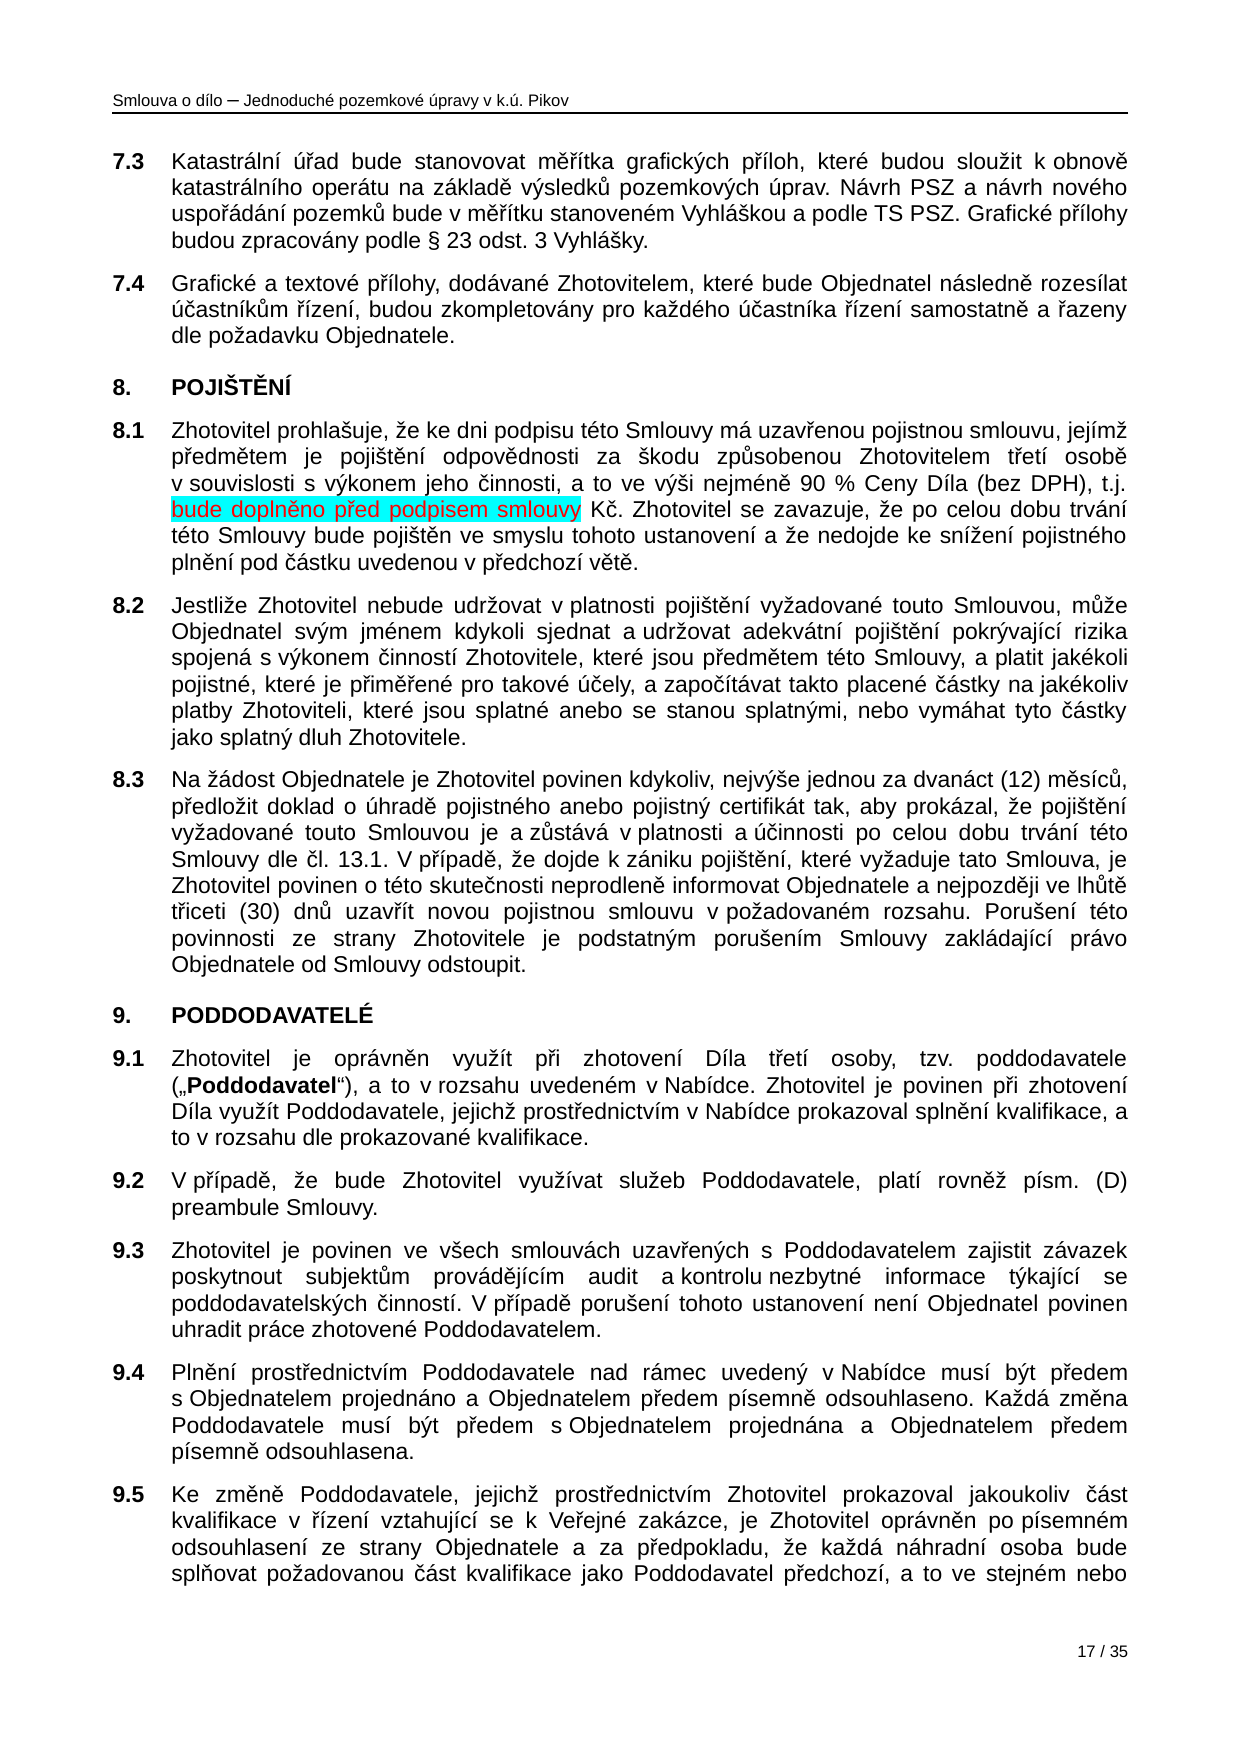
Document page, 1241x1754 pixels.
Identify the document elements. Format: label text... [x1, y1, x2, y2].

text Jestliže Zhotovitel nebude udržovat v platnosti pojištění vyžadované touto Smlouvou, může Objednatel svým jménem kdykoli sjednat a udržovat adekvátní pojištění pokrývající rizika spojená s výkonem činností Zhotovitele, které jsou předmětem této Smlouvy, a platit jakékoli pojistné, které je přiměřené pro takové účely, a započítávat takto placené částky na jakékoliv platby Zhotoviteli, které jsou splatné anebo se stanou splatnými, nebo vymáhat tyto částky jako splatný dluh Zhotovitele. [112, 592, 1128, 750]
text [112, 1481, 1128, 1586]
text Zhotovitel je povinen ve všech smlouvách uzavřených s Poddodavatelem zajistit závazek poskytnout subjektům provádějícím audit a kontrolu nezbytné informace týkající se poddodavatelských činností. V případě porušení tohoto ustanovení není Objednatel povinen uhradit práce zhotovené Poddodavatelem. [112, 1237, 1128, 1342]
text Pojištění [112, 374, 1128, 400]
text Katastrální úřad bude stanovovat měřítka grafických příloh, které budou sloužit k obnově katastrálního operátu na základě výsledků pozemkových úprav. Návrh PSZ a návrh nového uspořádání pozemků bude v měřítku stanoveném Vyhláškou a podle TS PSZ. Grafické přílohy budou zpracovány podle § 23 odst. 3 Vyhlášky. [112, 148, 1128, 253]
text Poddodavatelé [112, 1002, 1128, 1029]
text Zhotovitel je oprávněn využít při zhotovení Díla třetí osoby, tzv. poddodavatele („Poddodavatel“), a to v rozsahu uvedeném v Nabídce. Zhotovitel je povinen při zhotovení Díla využít Poddodavatele, jejichž prostřednictvím v Nabídce prokazoval splnění kvalifikace, a to v rozsahu dle prokazované kvalifikace. [112, 1045, 1128, 1151]
text V případě, že bude Zhotovitel využívat služeb Poddodavatele, platí rovněž písm. (D) preambule Smlouvy. [112, 1167, 1128, 1220]
text Grafické a textové přílohy, dodávané Zhotovitelem, které bude Objednatel následně rozesílat účastníkům řízení, budou zkompletovány pro každého účastníka řízení samostatně a řazeny dle požadavku Objednatele. [112, 270, 1128, 349]
text Zhotovitel prohlašuje, že ke dni podpisu této Smlouvy má uzavřenou pojistnou smlouvu, jejímž předmětem je pojištění odpovědnosti za škodu způsobenou Zhotovitelem třetí osobě v souvislosti s výkonem jeho činnosti, a to ve výši nejméně 90 % Ceny Díla (bez DPH), t.j. bude doplněno před podpisem smlouvy Kč. Zhotovitel se zavazuje, že po celou dobu trvání této Smlouvy bude pojištěn ve smyslu tohoto ustanovení a že nedojde ke snížení pojistného plnění pod částku uvedenou v předchozí větě. [112, 417, 1128, 575]
text Plnění prostřednictvím Poddodavatele nad rámec uvedený v Nabídce musí být předem s Objednatelem projednáno a Objednatelem předem písemně odsouhlaseno. Každá změna Poddodavatele musí být předem s Objednatelem projednána a Objednatelem předem písemně odsouhlasena. [112, 1359, 1128, 1464]
text Na žádost Objednatele je Zhotovitel povinen kdykoliv, nejvýše jednou za dvanáct (12) měsíců, předložit doklad o úhradě pojistného anebo pojistný certifikát tak, aby prokázal, že pojištění vyžadované touto Smlouvou je a zůstává v platnosti a účinnosti po celou dobu trvání této Smlouvy dle čl. 13.1. V případě, že dojde k zániku pojištění, které vyžaduje tato Smlouva, je Zhotovitel povinen o této skutečnosti neprodleně informovat Objednatele a nejpozději ve lhůtě třiceti (30) dnů uzavřít novou pojistnou smlouvu v požadovaném rozsahu. Porušení této povinnosti ze strany Zhotovitele je podstatným porušením Smlouvy zakládající právo Objednatele od Smlouvy odstoupit. [112, 766, 1128, 977]
